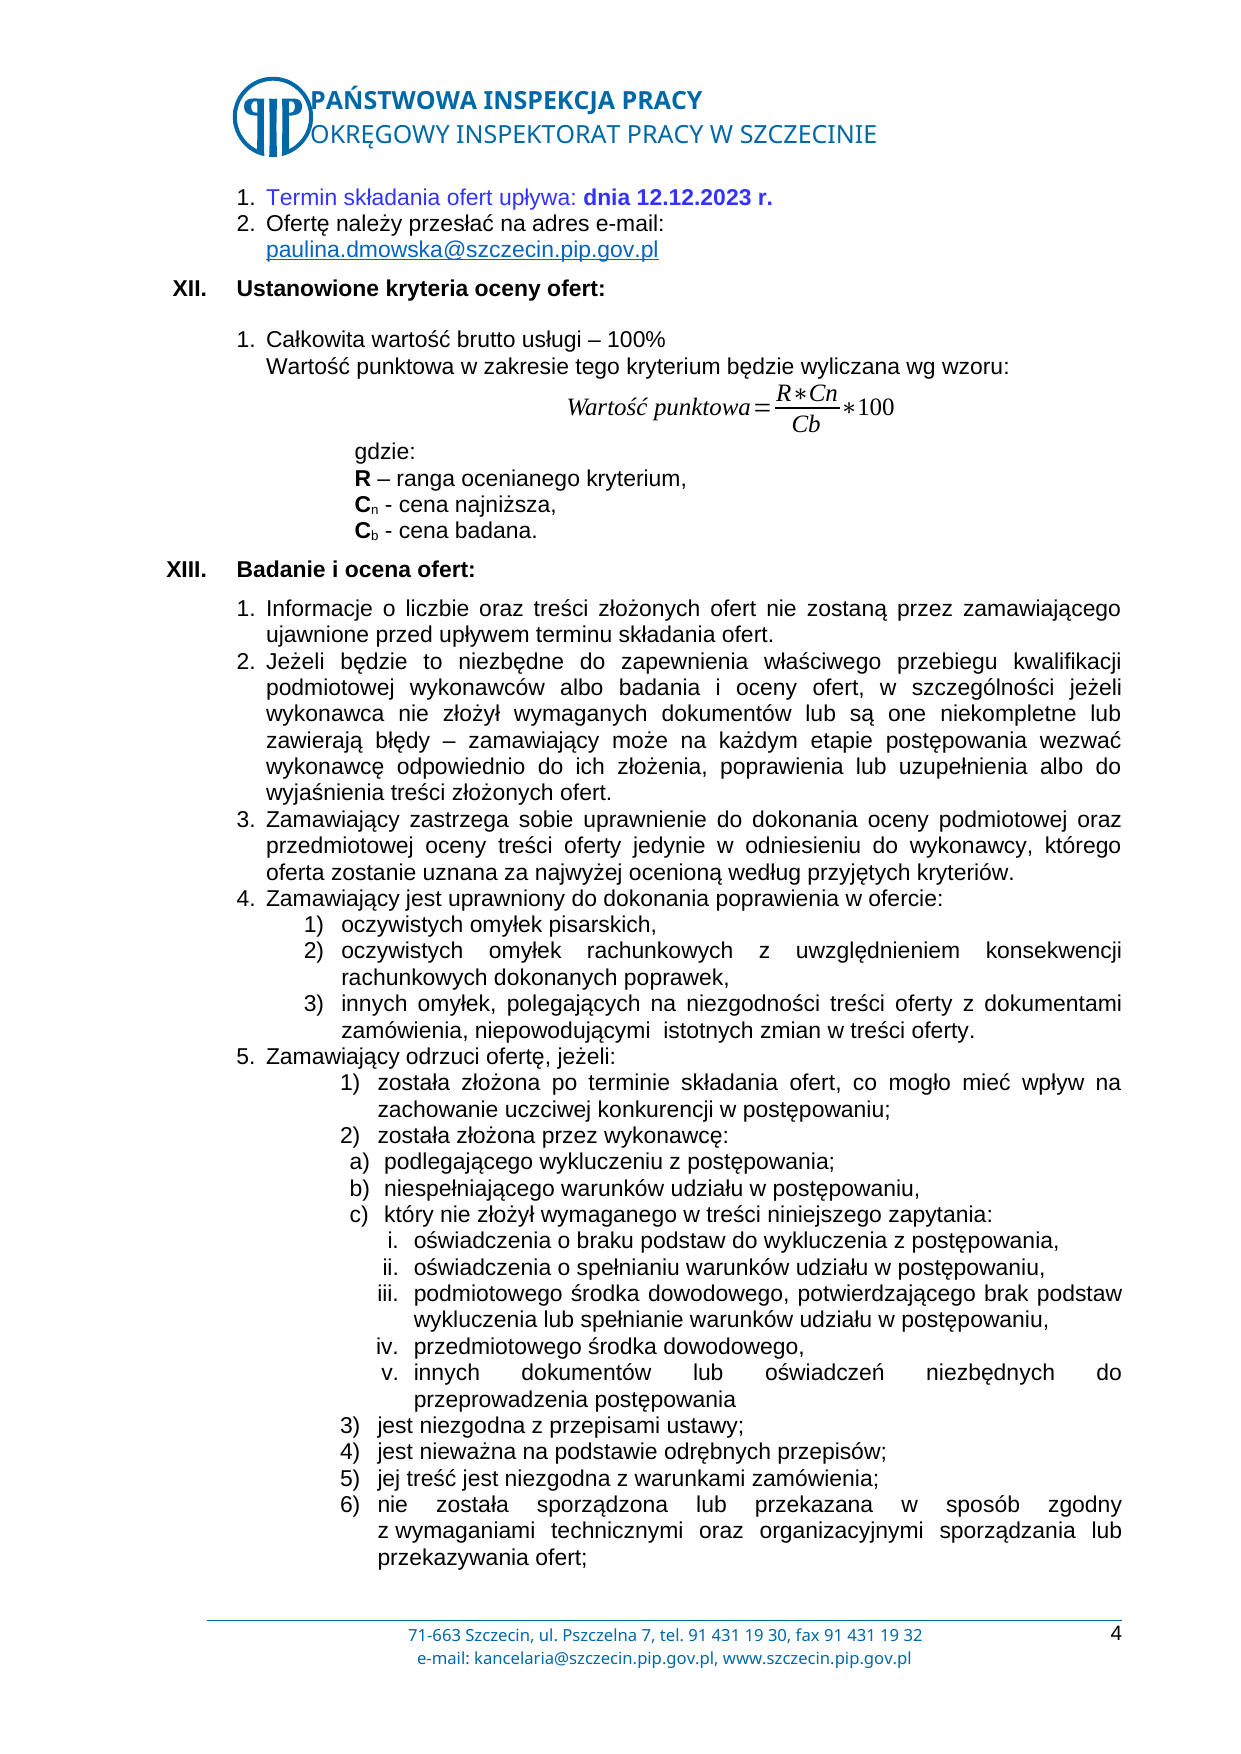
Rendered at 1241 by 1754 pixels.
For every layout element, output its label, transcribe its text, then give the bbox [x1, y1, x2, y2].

list oświadczenia o braku podstaw do wykluczenia z postępowania, [399, 1227, 1122, 1254]
list Ofertę należy przesłać na adres e-mail: [236, 210, 1122, 236]
text Wartość punktowa w zakresie tego kryterium będzie wyliczana wg wzoru: [266, 353, 1122, 379]
text gdzie: [266, 438, 1122, 464]
list jej treść jest niezgodna z warunkami zamówienia; [340, 1464, 1122, 1491]
list Ustanowione kryteria oceny ofert: [207, 275, 1122, 301]
list nie została sporządzona lub przekazana w sposób zgodny z wymaganiami technicznymi oraz organizacyjnymi sporządzania lub przekazywania ofert; [340, 1491, 1122, 1570]
text paulina.dmowska@szczecin.pip.gov.pl [266, 236, 1122, 263]
list Jeżeli będzie to niezbędne do zapewnienia właściwego przebiegu kwalifikacji podmiotowej wykonawców albo badania i oceny ofert, w szczególności jeżeli wykonawca nie złożył wymaganych dokumentów lub są one niekompletne lub zawierają błędy – zamawiający może na każdym etapie postępowania wezwać wykonawcę odpowiednio do ich złożenia, poprawienia lub uzupełnienia albo do wyjaśnienia treści złożonych ofert. [236, 648, 1122, 806]
text Cn - cena najniższa, [207, 491, 1122, 517]
list Termin składania ofert upływa: dnia 12.12.2023 r. [236, 183, 1122, 210]
list podlegającego wykluczeniu z postępowania; [349, 1148, 1122, 1175]
list Całkowita wartość brutto usługi – 100% [236, 326, 1122, 353]
text R – ranga ocenianego kryterium, [266, 464, 1122, 491]
list Zamawiający zastrzega sobie uprawnienie do dokonania oceny podmiotowej oraz przedmiotowej oceny treści oferty jedynie w odniesieniu do wykonawcy, którego oferta zostanie uznana za najwyżej ocenioną według przyjętych kryteriów. [236, 806, 1122, 885]
list innych dokumentów lub oświadczeń niezbędnych do przeprowadzenia postępowania [399, 1359, 1122, 1412]
list który nie złożył wymaganego w treści niniejszego zapytania: [349, 1201, 1122, 1227]
list oczywistych omyłek pisarskich, [303, 911, 1122, 937]
list niespełniającego warunków udziału w postępowaniu, [349, 1175, 1122, 1201]
list oczywistych omyłek rachunkowych z uwzględnieniem konsekwencji rachunkowych dokonanych poprawek, [303, 937, 1122, 990]
list podmiotowego środka dowodowego, potwierdzającego brak podstaw wykluczenia lub spełnianie warunków udziału w postępowaniu, [399, 1280, 1122, 1333]
list jest niezgodna z przepisami ustawy; [340, 1412, 1122, 1438]
list Informacje o liczbie oraz treści złożonych ofert nie zostaną przez zamawiającego ujawnione przed upływem terminu składania ofert. [236, 595, 1122, 648]
text Cb - cena badana. [207, 517, 1122, 543]
list Zamawiający odrzuci ofertę, jeżeli: [236, 1043, 1122, 1069]
list Badanie i ocena ofert: [207, 556, 1122, 582]
list oświadczenia o spełnianiu warunków udziału w postępowaniu, [399, 1254, 1122, 1280]
list Zamawiający jest uprawniony do dokonania poprawienia w ofercie: [236, 885, 1122, 911]
list została złożona przez wykonawcę: [340, 1122, 1122, 1148]
list została złożona po terminie składania ofert, co mogło mieć wpływ na zachowanie uczciwej konkurencji w postępowaniu; [340, 1069, 1122, 1122]
list jest nieważna na podstawie odrębnych przepisów; [340, 1438, 1122, 1464]
list innych omyłek, polegających na niezgodności treści oferty z dokumentami zamówienia, niepowodującymi istotnych zmian w treści oferty. [303, 990, 1122, 1043]
list przedmiotowego środka dowodowego, [399, 1333, 1122, 1359]
